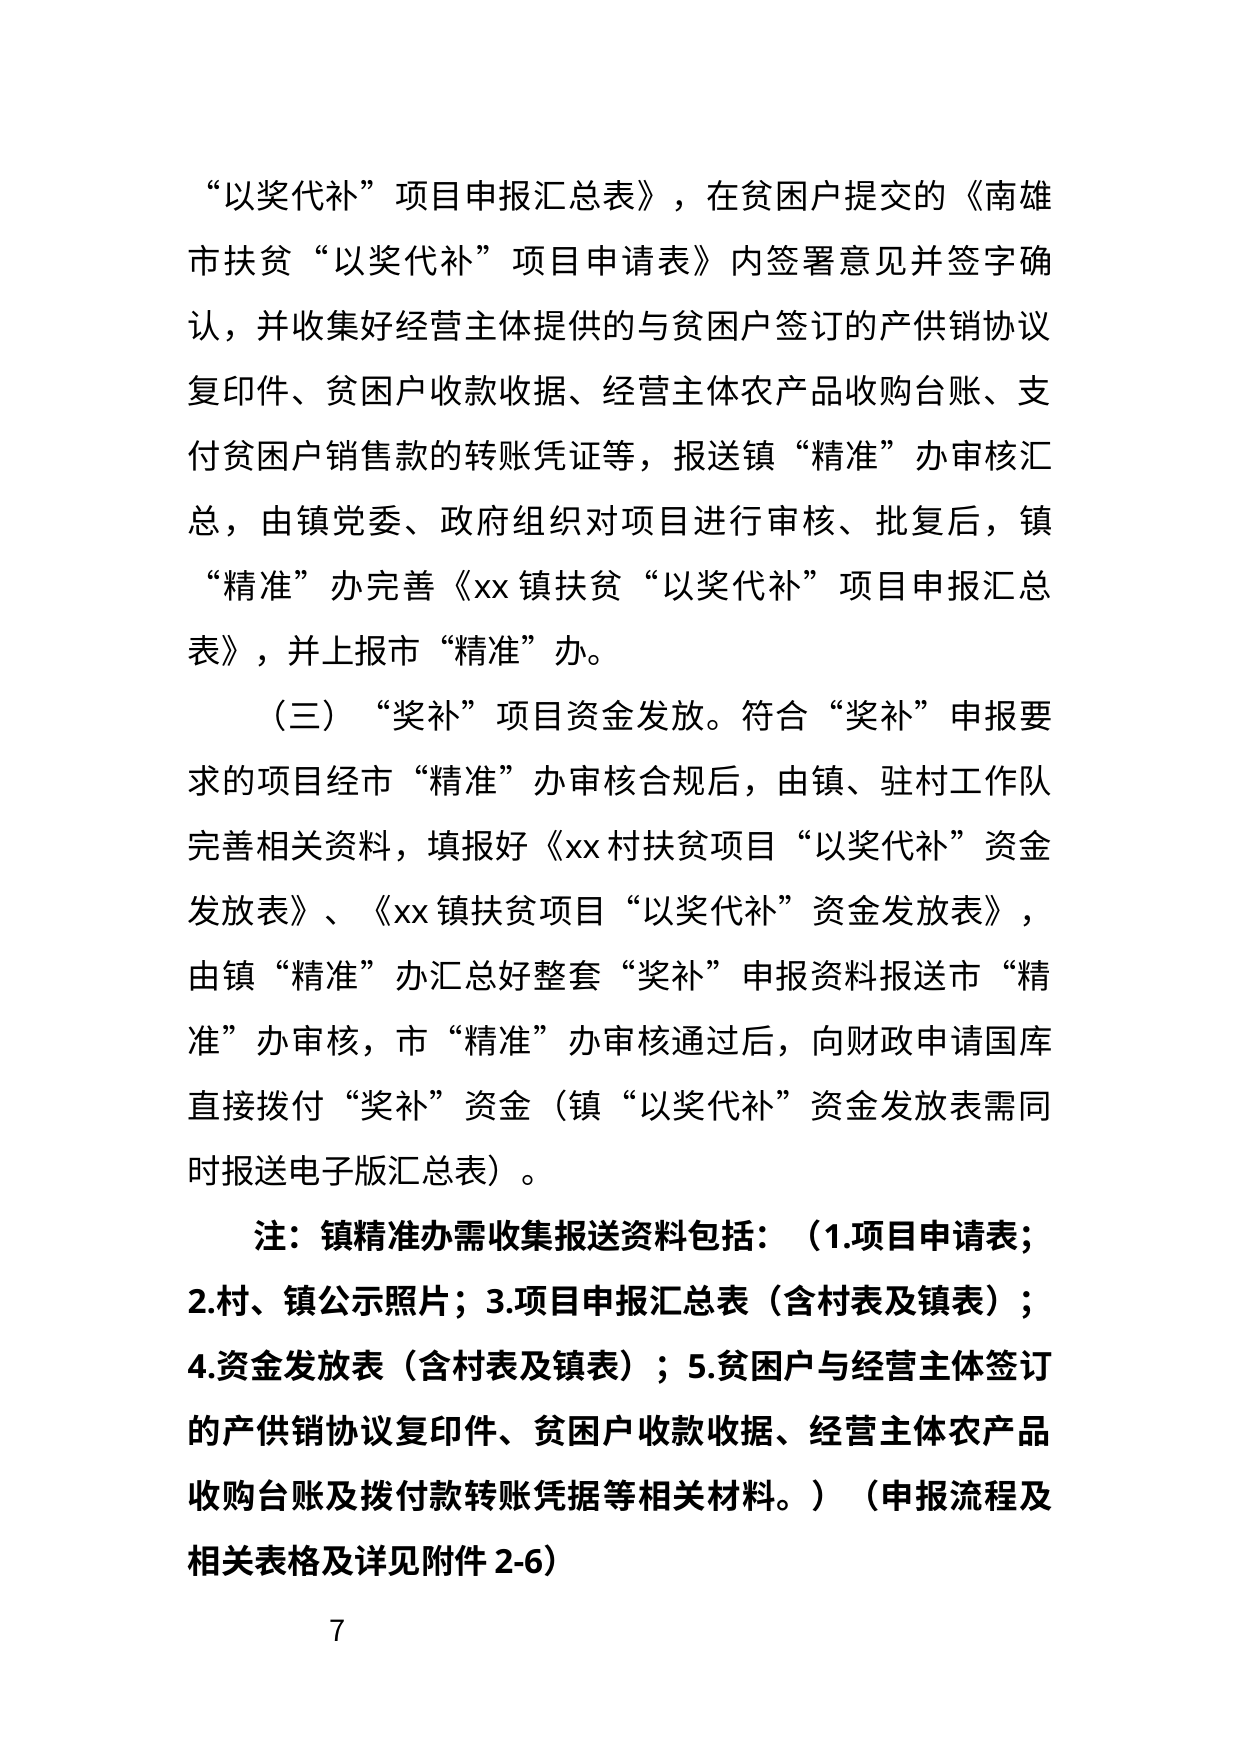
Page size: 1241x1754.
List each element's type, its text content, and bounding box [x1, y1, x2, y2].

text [187, 162, 1053, 682]
text 注：镇精准办需收集报送资料包括：（1.项目申请表；2.村、镇公示照片；3.项目申报汇总表（含村表及镇表）；4.资金发放表（含村表及镇表）；5.贫困户与经营主体签订的产供销协议复印件、贫困户收款收据、经营主体农产品收购台账及拨付款转账凭据等相关材料。）（申报流程及相关表格及详见附件2-6） [187, 1202, 1053, 1592]
text （三）“奖补”项目资金发放。符合“奖补”申报要求的项目经市“精准”办审核合规后，由镇、驻村工作队完善相关资料，填报好《xx村扶贫项目“以奖代补”资金发放表》、《xx镇扶贫项目“以奖代补”资金发放表》，由镇“精准”办汇总好整套“奖补”申报资料报送市“精准”办审核，市“精准”办审核通过后，向财政申请国库直接拨付“奖补”资金（镇“以奖代补”资金发放表需同时报送电子版汇总表）。 [187, 682, 1053, 1202]
